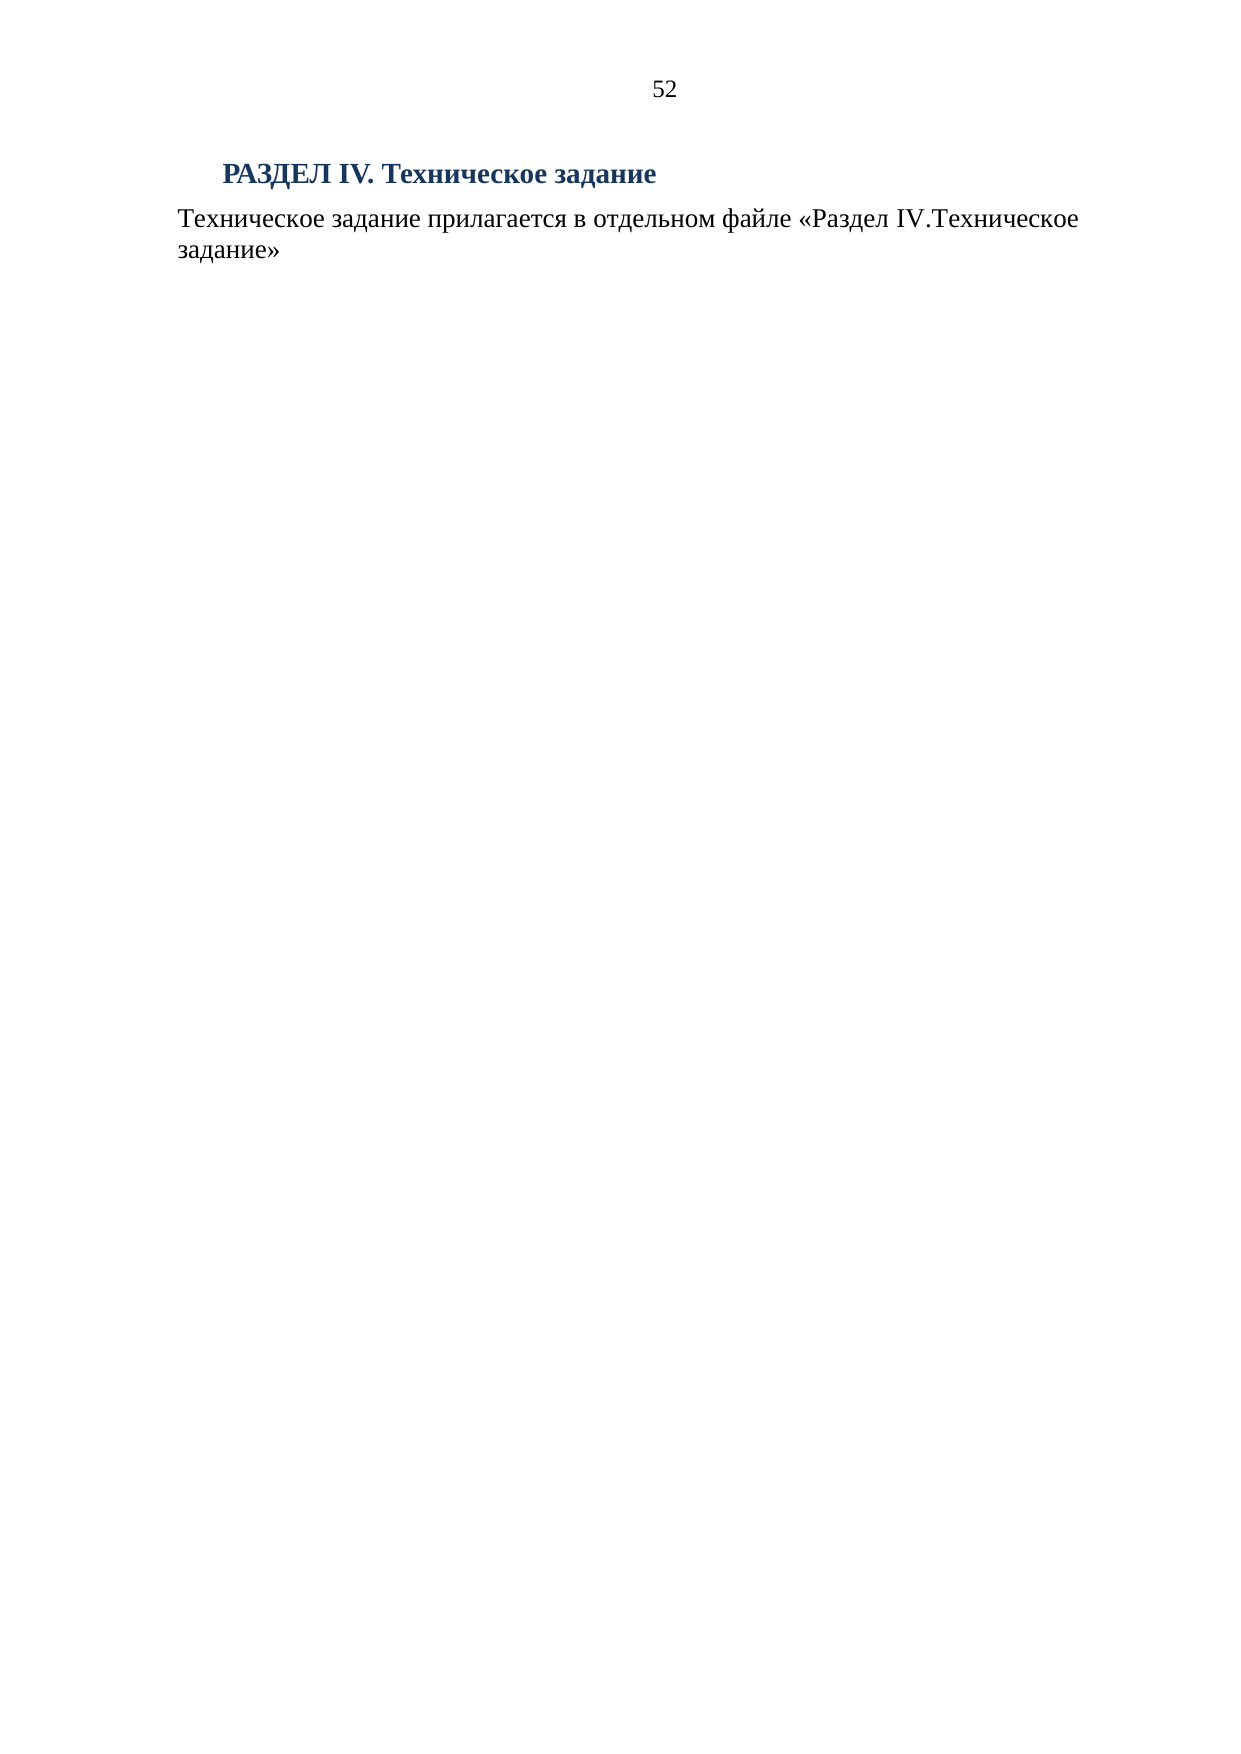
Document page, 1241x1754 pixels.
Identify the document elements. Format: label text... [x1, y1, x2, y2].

text РАЗДЕЛ IV. Техническое задание [222, 156, 1152, 190]
text Техническое задание прилагается в отдельном файле «Раздел IV.Техническое задание» [177, 202, 1151, 264]
